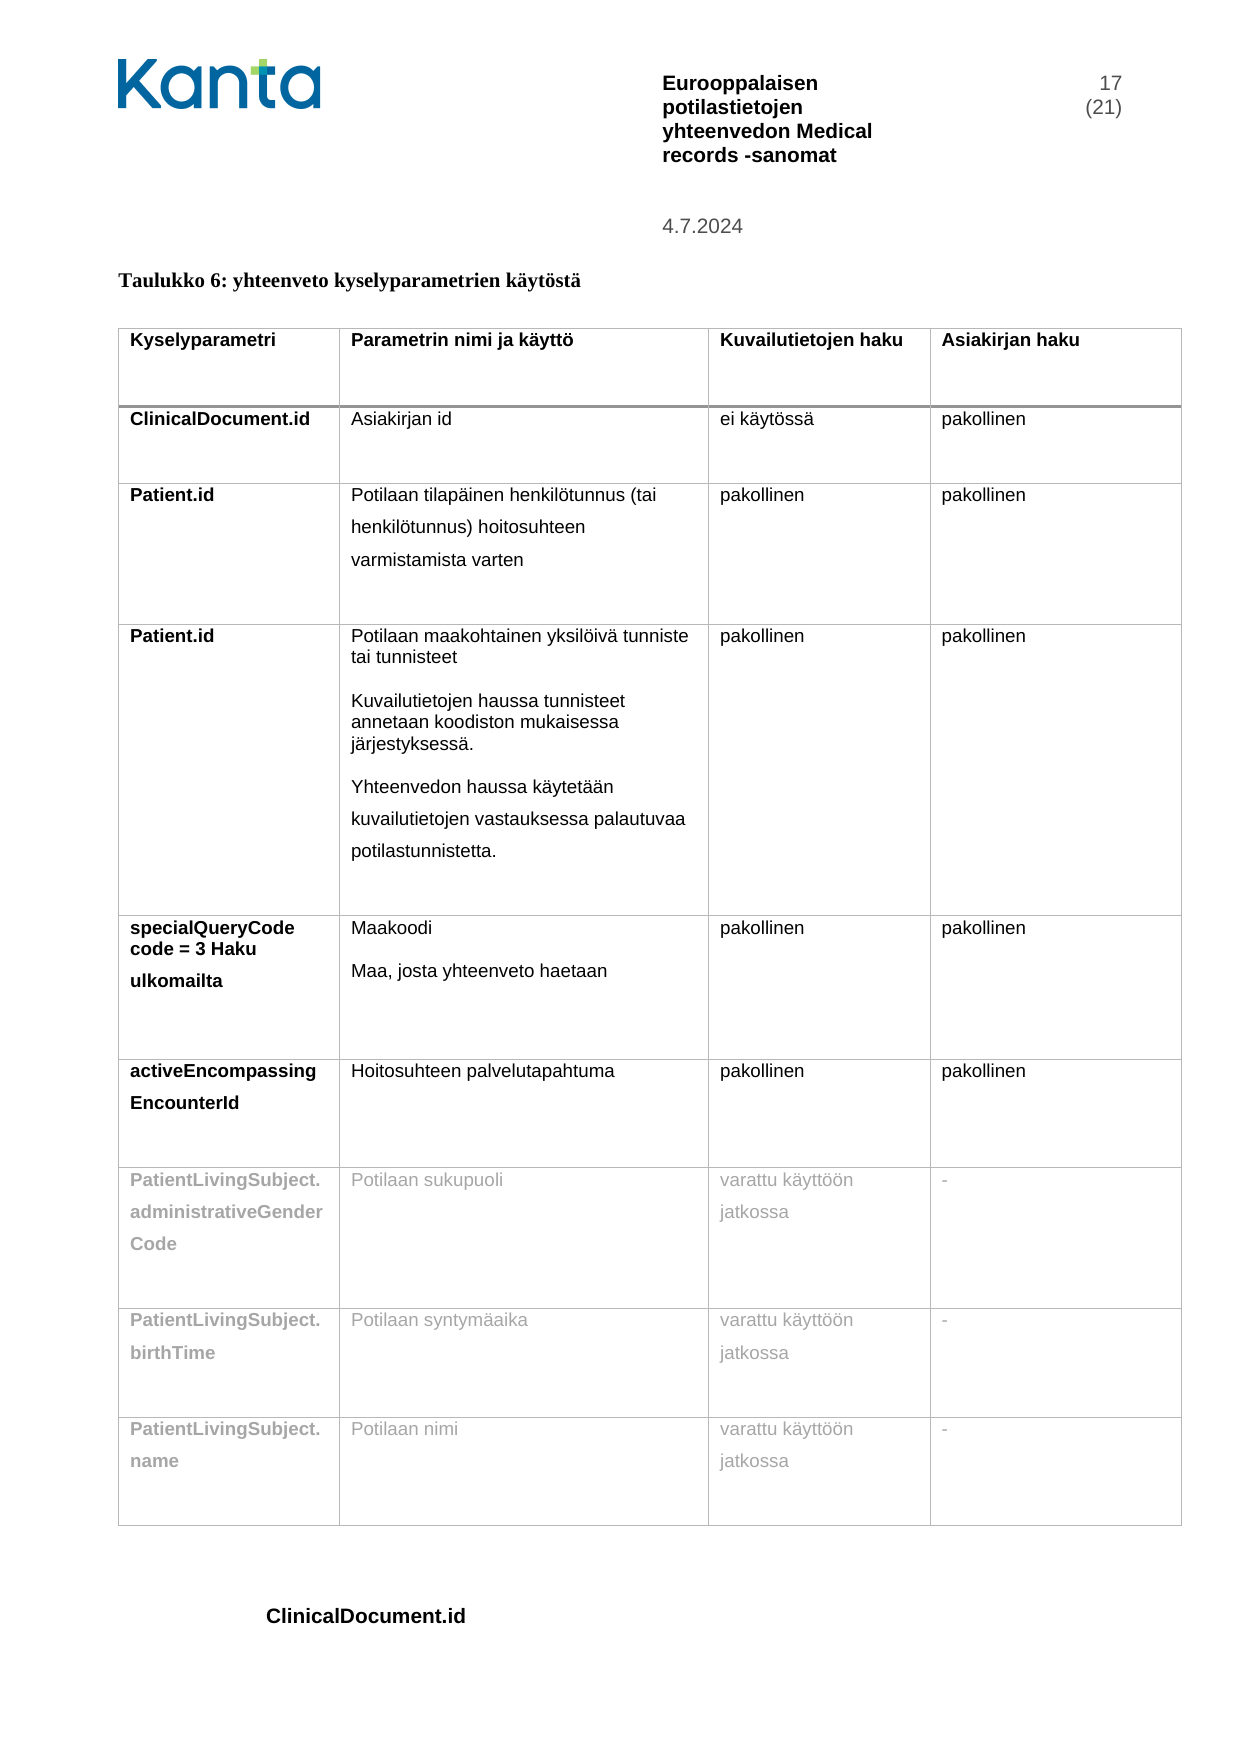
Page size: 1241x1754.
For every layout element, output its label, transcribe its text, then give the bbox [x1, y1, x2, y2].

table_cell PatientLivingSubject.name [119, 1418, 339, 1525]
table_cell activeEncompassingEncounterId [119, 1060, 339, 1167]
table_cell specialQueryCode code = 3 Haku ulkomailta [119, 916, 339, 1059]
table_cell pakollinen [931, 916, 1181, 1059]
table_cell Potilaan sukupuoli [340, 1168, 708, 1308]
table_header Parametrin nimi ja käyttö [340, 329, 708, 404]
table_cell pakollinen [931, 484, 1181, 624]
table_cell - [931, 1168, 1181, 1308]
table_cell ClinicalDocument.id [119, 408, 339, 483]
table_cell ei käytössä [709, 408, 930, 483]
picture [118, 59, 321, 109]
table_cell pakollinen [709, 1060, 930, 1167]
table_cell pakollinen [931, 408, 1181, 483]
table_cell Potilaan tilapäinen henkilötunnus (tai henkilötunnus) hoitosuhteen varmistamista varten [340, 484, 708, 624]
table_cell Potilaan maakohtainen yksilöivä tunniste tai tunnisteet Kuvailutietojen haussa tunnisteet annetaan koodiston mukaisessa järjestyksessä. Yhteenvedon haussa käytetään kuvailutietojen vastauksessa palautuvaa potilastunnistetta. [340, 625, 708, 915]
table_cell Patient.id [119, 625, 339, 915]
table_cell Hoitosuhteen palvelutapahtuma [340, 1060, 708, 1167]
table_cell pakollinen [709, 484, 930, 624]
table_cell pakollinen [709, 916, 930, 1059]
table_header Kyselyparametri [119, 329, 339, 404]
table_cell Potilaan syntymäaika [340, 1309, 708, 1417]
table_cell - [931, 1309, 1181, 1417]
table_cell - [931, 1418, 1181, 1525]
table_cell Maakoodi Maa, josta yhteenveto haetaan [340, 916, 708, 1059]
table_cell pakollinen [709, 625, 930, 915]
table_cell varattu käyttöön jatkossa [709, 1168, 930, 1308]
table_cell varattu käyttöön jatkossa [709, 1309, 930, 1417]
table_cell pakollinen [931, 625, 1181, 915]
table_cell pakollinen [931, 1060, 1181, 1167]
table_header Asiakirjan haku [931, 329, 1181, 404]
table_cell varattu käyttöön jatkossa [709, 1418, 930, 1525]
table_cell Asiakirjan id [340, 408, 708, 483]
table_cell Patient.id [119, 484, 339, 624]
table_header Kuvailutietojen haku [709, 329, 930, 404]
text Taulukko 6: yhteenveto kyselyparametrien käytöstä [118, 268, 1122, 292]
table_cell Potilaan nimi [340, 1418, 708, 1525]
text ClinicalDocument.id [266, 1604, 1122, 1628]
table_cell PatientLivingSubject.birthTime [119, 1309, 339, 1417]
table_cell PatientLivingSubject.administrativeGenderCode [119, 1168, 339, 1308]
